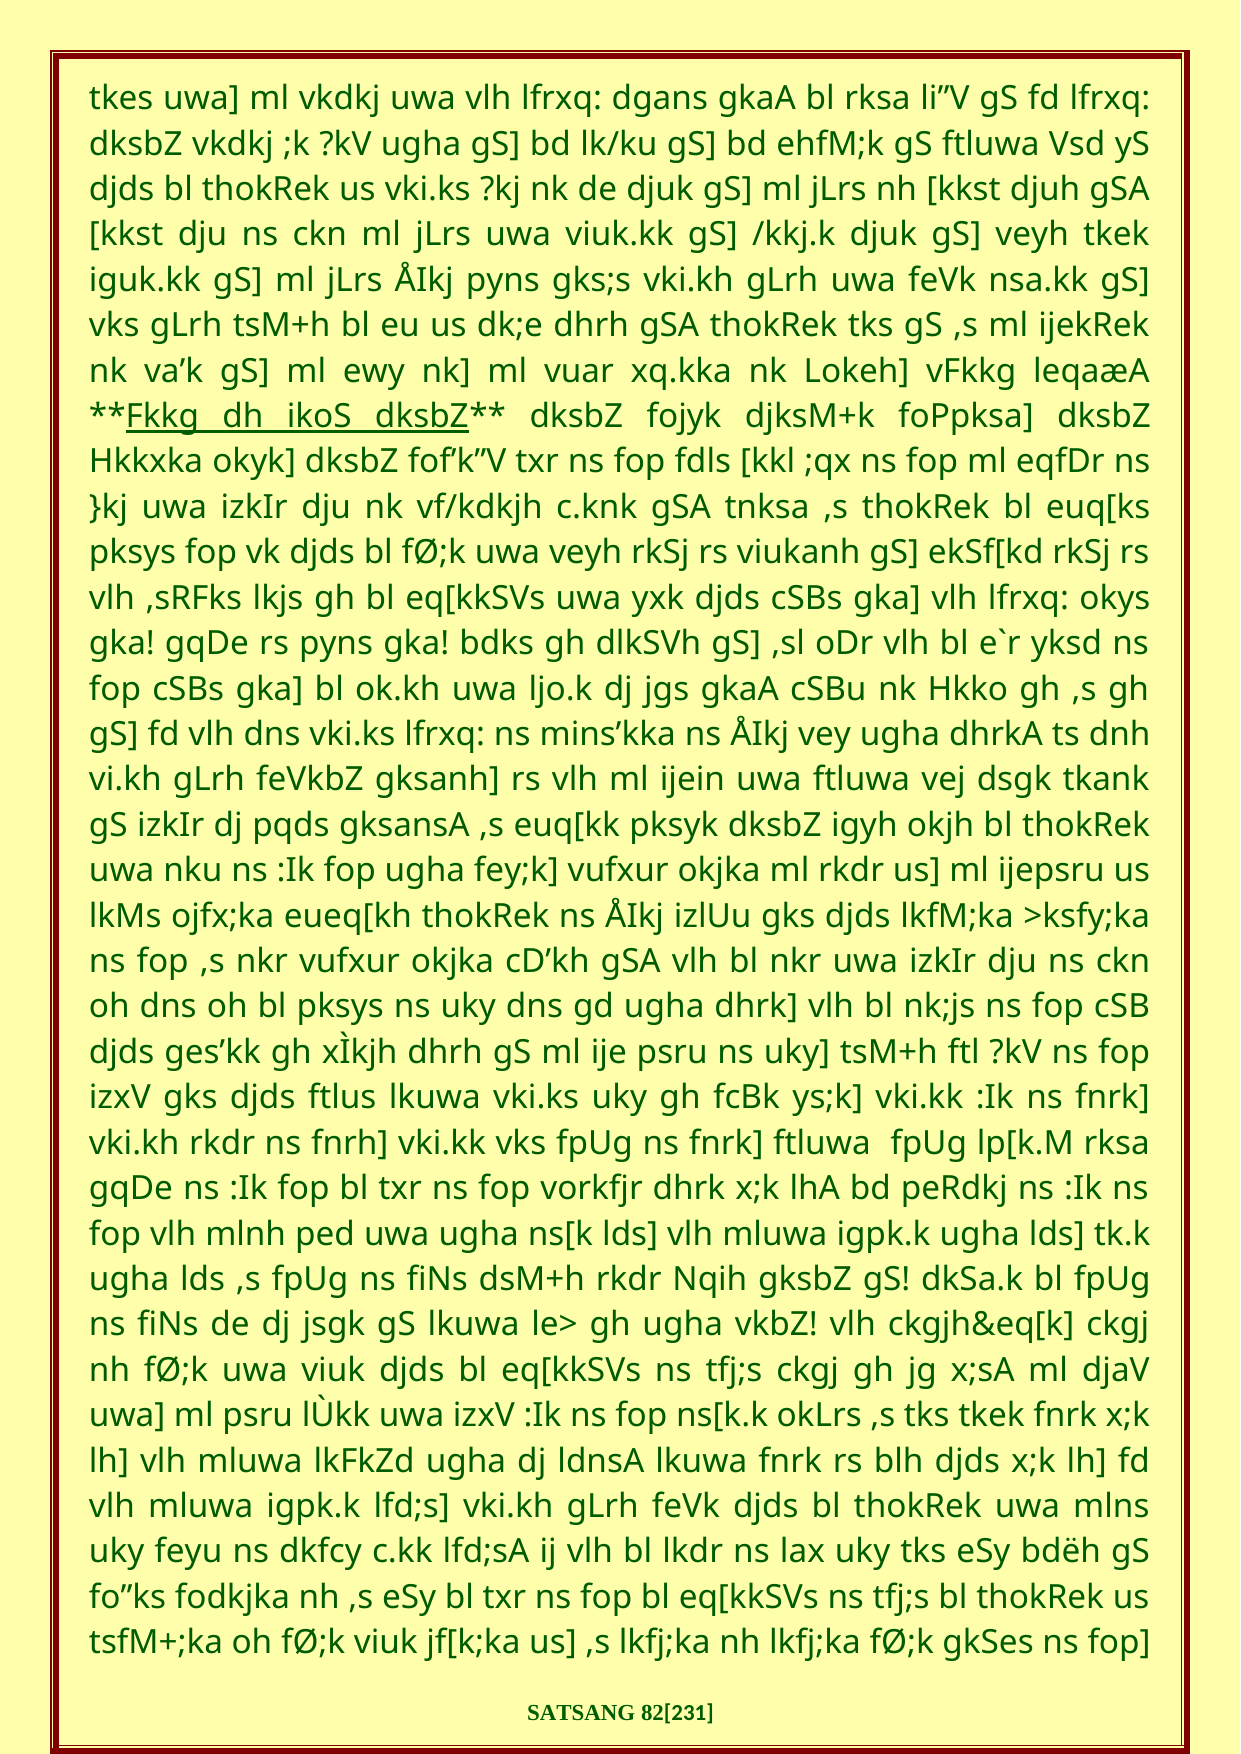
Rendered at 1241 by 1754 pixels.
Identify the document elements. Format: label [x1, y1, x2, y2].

text [89, 74, 1152, 1663]
